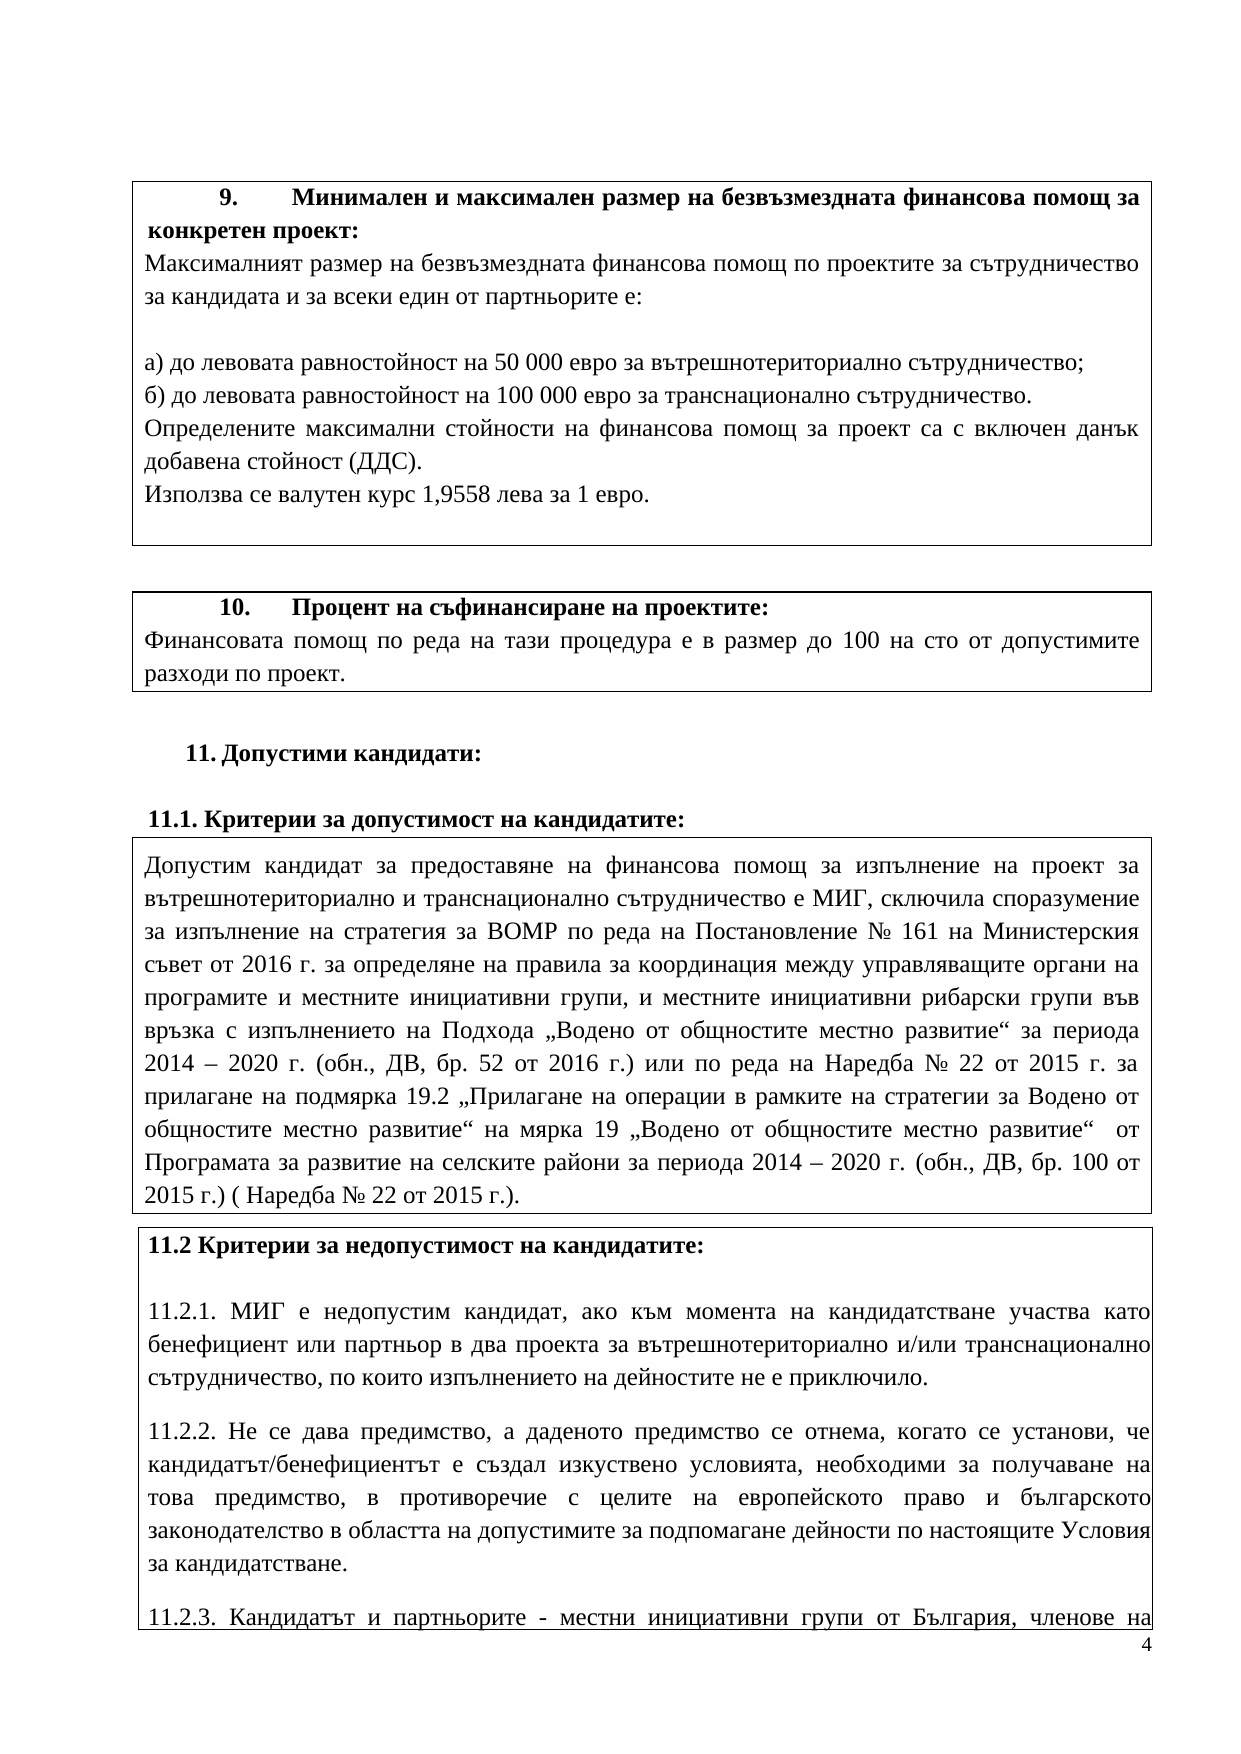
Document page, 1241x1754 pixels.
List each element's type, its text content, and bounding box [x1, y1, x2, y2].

table_header Допустим кандидат за предоставяне на финансова помощ за изпълнение на проект за вътрешнотериториално и транснационално сътрудничество е МИГ, сключила споразумение за изпълнение на стратегия за ВОМР по реда на Постановление № 161 на Министерския съвет от 2016 г. за определяне на правила за координация между управляващите органи на програмите и местните инициативни групи, и местните инициативни рибарски групи във връзка с изпълнението на Подхода „Водено от общностите местно развитие“ за периода 2014 – 2020 г. (обн., ДВ, бр. 52 от 2016 г.) или по реда на Наредба № 22 от 2015 г. за прилагане на подмярка 19.2 „Прилагане на операции в рамките на стратегии за Водено от общностите местно развитие“ на мярка 19 „Водено от общностите местно развитие“ от Програмата за развитие на селските райони за периода 2014 – 2020 г. (обн., ДВ, бр. 100 от 2015 г.) ( Наредба № 22 от 2015 г.). [133, 838, 1151, 1213]
table_header Минимален и максимален размер на безвъзмездната финансова помощ за конкретен проект: Максималният размер на безвъзмездната финансова помощ по проектите за сътрудничество за кандидата и за всеки един от партньорите е: а) до левовата равностойност на 50 000 евро за вътрешнотериториално сътрудничество; б) до левовата равностойност на 100 000 евро за транснационално сътрудничество. Определените максимални стойности на финансова помощ за проект са с включен данък добавена стойност (ДДС). Използва се валутен курс 1,9558 лева за 1 евро. [133, 182, 1151, 545]
list 11.1. Критерии за допустимост на кандидатите: [148, 804, 1152, 832]
list 11.2 Критерии за недопустимост на кандидатите: [139, 1228, 1152, 1258]
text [139, 1598, 1152, 1629]
list Допустими кандидати: [185, 738, 1152, 766]
table_header Процент на съфинансиране на проектите: Финансовата помощ по реда на тази процедура е в размер до 100 на сто от допустимите разходи по проект. [133, 593, 1151, 691]
text 11.2.2. Не се дава предимство, а даденото предимство се отнема, когато се установи, че кандидатът/бенефициентът е създал изкуствено условията, необходими за получаване на това предимство, в противоречие с целите на европейското право и българското законодателство в областта на допустимите за подпомагане дейности по настоящите Условия за кандидатстване. [139, 1413, 1152, 1577]
text 11.2.1. МИГ е недопустим кандидат, ако към момента на кандидатстване участва като бенефициент или партньор в два проекта за вътрешнотериториално и/или транснационално сътрудничество, по които изпълнението на дейностите не е приключило. [139, 1293, 1152, 1391]
